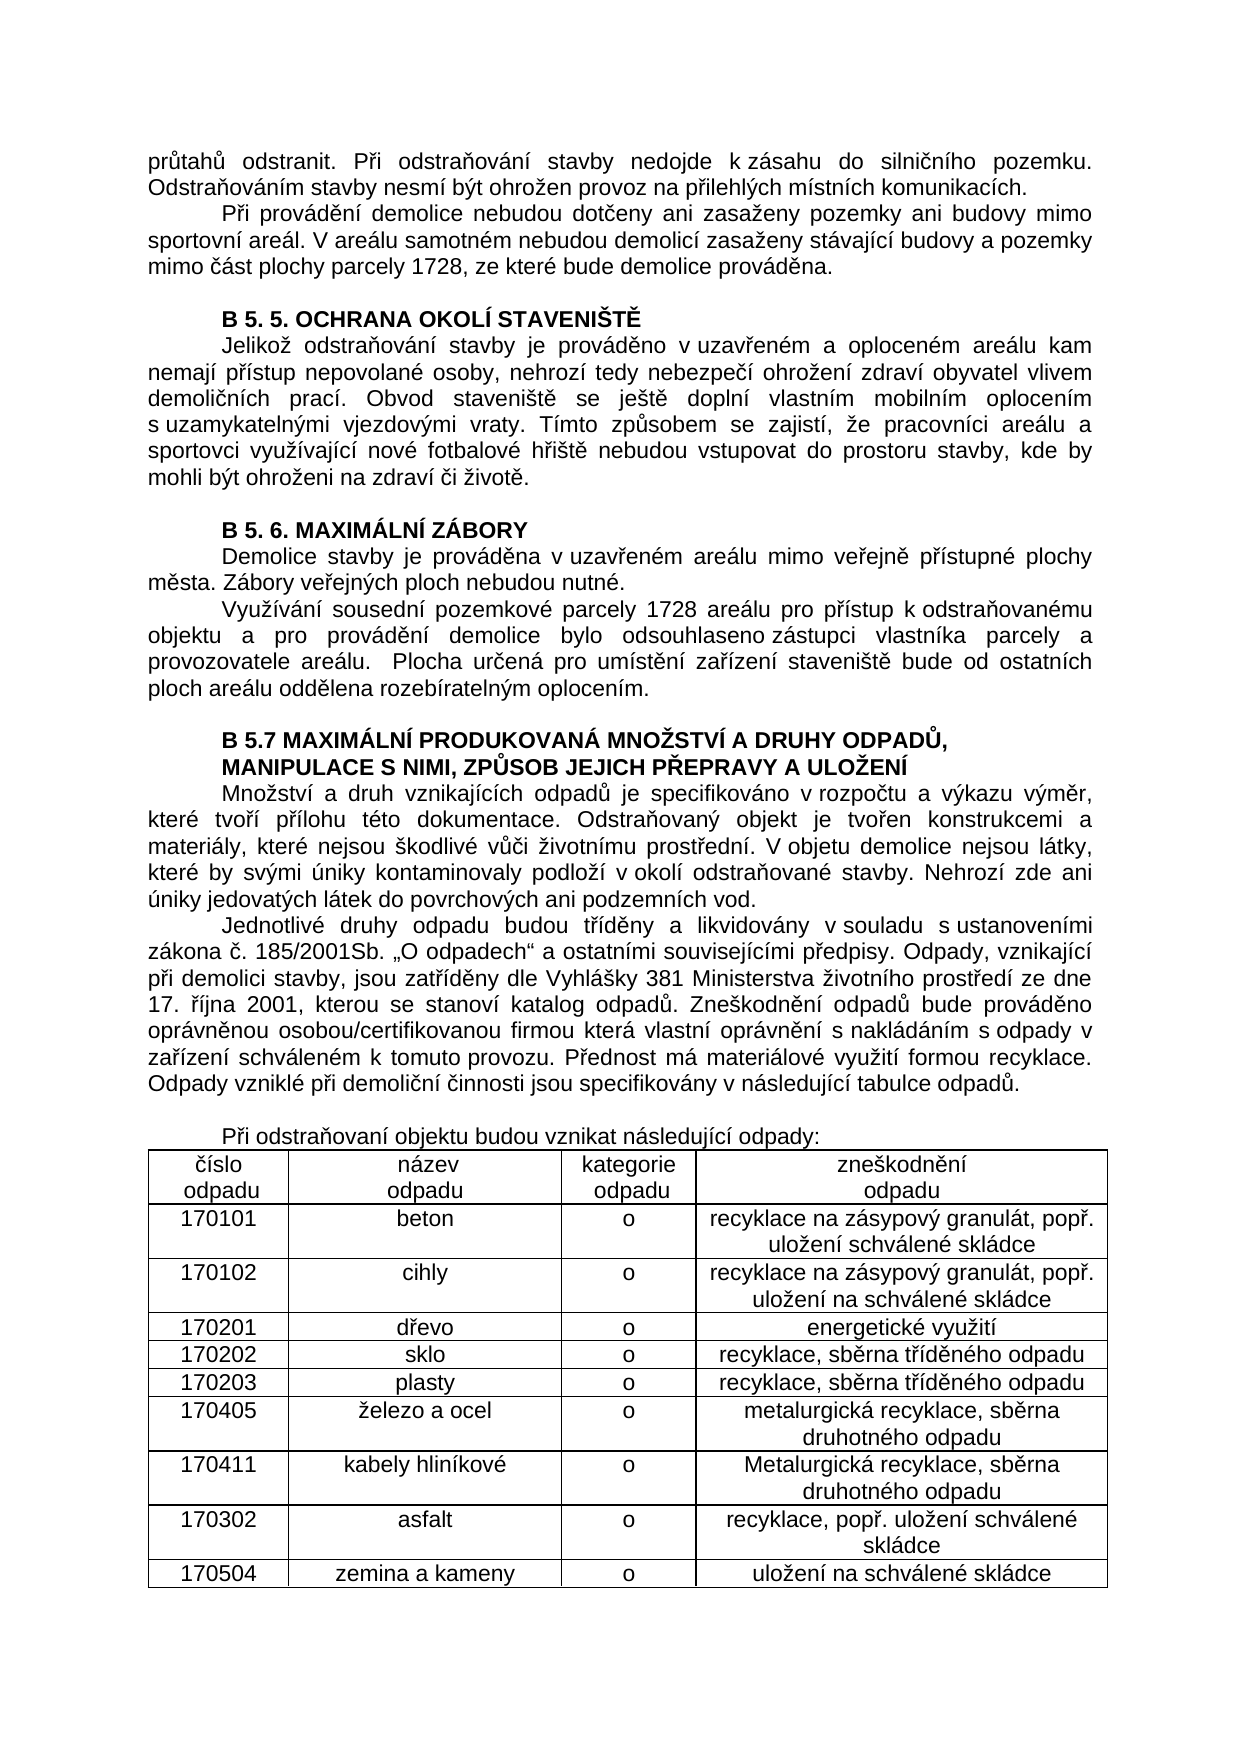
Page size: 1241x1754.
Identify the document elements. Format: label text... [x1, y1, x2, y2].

table_cell o [562, 1369, 695, 1396]
table_cell zemina a kameny [289, 1560, 561, 1586]
text Při odstraňovaní objektu budou vznikat následující odpady: [148, 1123, 1093, 1149]
table_header číslo odpadu [149, 1151, 288, 1203]
table_cell recyklace na zásypový granulát, popř. uložení na schválené skládce [697, 1259, 1107, 1312]
table_cell recyklace, sběrna tříděného odpadu [697, 1341, 1107, 1368]
table_cell o [562, 1341, 695, 1368]
text manipulace s NIMI, ZPŮSOB jejich přepravy a uložení [148, 754, 1093, 780]
table_header zneškodnění odpadu [697, 1151, 1107, 1203]
table_cell sklo [289, 1341, 561, 1368]
table_cell 170411 [149, 1452, 288, 1504]
table_cell 170405 [149, 1397, 288, 1450]
text Množství a druh vznikajících odpadů je specifikováno v rozpočtu a výkazu výměr, které tvoří přílohu této dokumentace. Odstraňovaný objekt je tvořen konstrukcemi a materiály, které nejsou škodlivé vůči životnímu prostřední. V objetu demolice nejsou látky, které by svými úniky kontaminovaly podloží v okolí odstraňované stavby. Nehrozí zde ani úniky jedovatých látek do povrchových ani podzemních vod. [148, 780, 1093, 912]
table_cell 170203 [149, 1369, 288, 1396]
table_cell energetické využití [697, 1313, 1107, 1340]
table_cell 170201 [149, 1313, 288, 1340]
table_cell cihly [289, 1259, 561, 1312]
table_header kategorie odpadu [562, 1151, 695, 1203]
table_cell plasty [289, 1369, 561, 1396]
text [148, 148, 1093, 200]
table_cell 170202 [149, 1341, 288, 1368]
table_cell 170101 [149, 1205, 288, 1258]
table_cell recyklace, sběrna tříděného odpadu [697, 1369, 1107, 1396]
table_cell metalurgická recyklace, sběrna druhotného odpadu [697, 1397, 1107, 1450]
text Využívání sousední pozemkové parcely 1728 areálu pro přístup k odstraňovanému objektu a pro provádění demolice bylo odsouhlaseno zástupci vlastníka parcely a provozovatele areálu. Plocha určená pro umístění zařízení staveniště bude od ostatních ploch areálu oddělena rozebíratelným oplocením. [148, 596, 1093, 701]
text Demolice stavby je prováděna v uzavřeném areálu mimo veřejně přístupné plochy města. Zábory veřejných ploch nebudou nutné. [148, 543, 1093, 596]
table_cell o [562, 1397, 695, 1450]
table_cell železo a ocel [289, 1397, 561, 1450]
table_cell o [562, 1452, 695, 1504]
text B 5.7 MAXIMÁLNÍ produkovaná množství a druhy odpadů, [148, 727, 1093, 754]
text Při provádění demolice nebudou dotčeny ani zasaženy pozemky ani budovy mimo sportovní areál. V areálu samotném nebudou demolicí zasaženy stávající budovy a pozemky mimo část plochy parcely 1728, ze které bude demolice prováděna. [148, 200, 1093, 279]
table_cell dřevo [289, 1313, 561, 1340]
text Jelikož odstraňování stavby je prováděno v uzavřeném a oploceném areálu kam nemají přístup nepovolané osoby, nehrozí tedy nebezpečí ohrožení zdraví obyvatel vlivem demoličních prací. Obvod staveniště se ještě doplní vlastním mobilním oplocením s uzamykatelnými vjezdovými vraty. Tímto způsobem se zajistí, že pracovníci areálu a sportovci využívající nové fotbalové hřiště nebudou vstupovat do prostoru stavby, kde by mohli být ohroženi na zdraví či životě. [148, 332, 1093, 490]
table_cell Metalurgická recyklace, sběrna druhotného odpadu [697, 1452, 1107, 1504]
table_cell 170504 [149, 1560, 288, 1586]
table_cell o [562, 1313, 695, 1340]
table_cell asfalt [289, 1506, 561, 1558]
text b 5. 5. ochrana okolí staveniště [148, 306, 1093, 332]
text b 5. 6. maximální zábory [148, 517, 1093, 543]
table_cell 170102 [149, 1259, 288, 1312]
table_cell o [562, 1506, 695, 1558]
table_cell o [562, 1560, 695, 1586]
table_cell o [562, 1205, 695, 1258]
table_cell 170302 [149, 1506, 288, 1558]
table_header název odpadu [289, 1151, 561, 1203]
table_cell o [562, 1259, 695, 1312]
text Jednotlivé druhy odpadu budou tříděny a likvidovány v souladu s ustanoveními zákona č. 185/2001Sb. „O odpadech“ a ostatními souvisejícími předpisy. Odpady, vznikající při demolici stavby, jsou zatříděny dle Vyhlášky 381 Ministerstva životního prostředí ze dne 17. října 2001, kterou se stanoví katalog odpadů. Zneškodnění odpadů bude prováděno oprávněnou osobou/certifikovanou firmou která vlastní oprávnění s nakládáním s odpady v zařízení schváleném k tomuto provozu. Přednost má materiálové využití formou recyklace. Odpady vzniklé při demoliční činnosti jsou specifikovány v následující tabulce odpadů. [148, 912, 1093, 1096]
table_cell kabely hliníkové [289, 1452, 561, 1504]
table_cell recyklace, popř. uložení schválené skládce [697, 1506, 1107, 1558]
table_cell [697, 1560, 1107, 1586]
table_cell beton [289, 1205, 561, 1258]
table_cell recyklace na zásypový granulát, popř. uložení schválené skládce [697, 1205, 1107, 1258]
